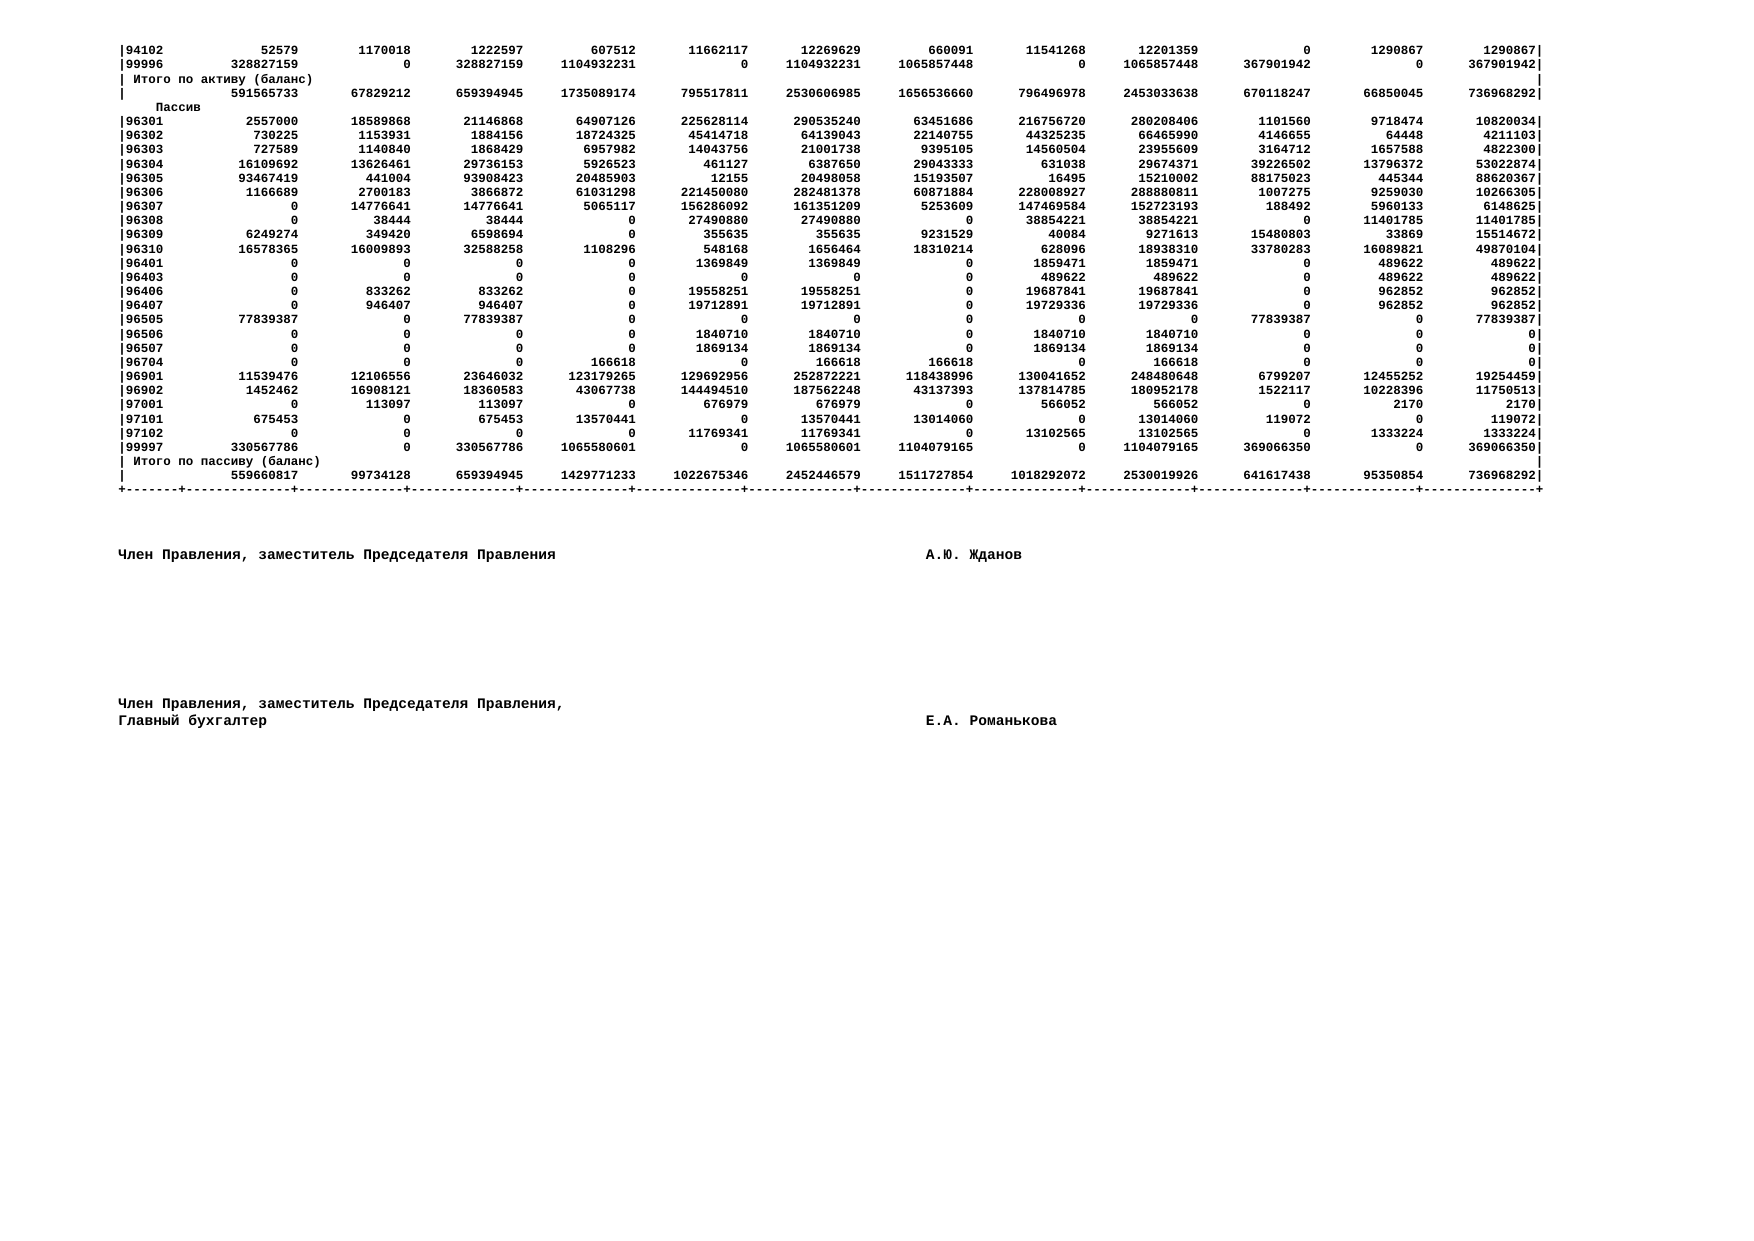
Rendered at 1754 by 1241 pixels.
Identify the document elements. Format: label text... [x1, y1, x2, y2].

text | Итого по активу (баланс) | [118, 73, 1636, 87]
text Член Правления, заместитель Председателя Правления, [118, 696, 1636, 713]
text Член Правления, заместитель Председателя Правления А.Ю. Жданов [118, 547, 1636, 564]
text |96308 0 38444 38444 0 27490880 27490880 0 38854221 38854221 0 11401785 11401785| [118, 214, 1636, 228]
text |96303 727589 1140840 1868429 6957982 14043756 21001738 9395105 14560504 23955609 3164712 1657588 4822300| [118, 143, 1636, 158]
text |96305 93467419 441004 93908423 20485903 12155 20498058 15193507 16495 15210002 88175023 445344 88620367| [118, 172, 1636, 186]
text |97001 0 113097 113097 0 676979 676979 0 566052 566052 0 2170 2170| [118, 398, 1636, 413]
text |96307 0 14776641 14776641 5065117 156286092 161351209 5253609 147469584 152723193 188492 5960133 6148625| [118, 200, 1636, 214]
text Пассив [118, 101, 1636, 115]
text | Итого по пассиву (баланс) | [118, 455, 1636, 469]
text |94102 52579 1170018 1222597 607512 11662117 12269629 660091 11541268 12201359 0 1290867 1290867| [118, 44, 1636, 58]
text +-------+--------------+--------------+--------------+--------------+--------------+--------------+--------------+--------------+--------------+--------------+--------------+---------------+ [118, 483, 1636, 498]
text |96901 11539476 12106556 23646032 123179265 129692956 252872221 118438996 130041652 248480648 6799207 12455252 19254459| [118, 370, 1636, 384]
text |96506 0 0 0 0 1840710 1840710 0 1840710 1840710 0 0 0| [118, 328, 1636, 342]
text |96902 1452462 16908121 18360583 43067738 144494510 187562248 43137393 137814785 180952178 1522117 10228396 11750513| [118, 384, 1636, 398]
text |97101 675453 0 675453 13570441 0 13570441 13014060 0 13014060 119072 0 119072| [118, 413, 1636, 427]
text |96401 0 0 0 0 1369849 1369849 0 1859471 1859471 0 489622 489622| [118, 257, 1636, 271]
text Главный бухгалтер Е.А. Романькова [118, 713, 1636, 729]
text |96406 0 833262 833262 0 19558251 19558251 0 19687841 19687841 0 962852 962852| [118, 285, 1636, 299]
text |99996 328827159 0 328827159 1104932231 0 1104932231 1065857448 0 1065857448 367901942 0 367901942| [118, 58, 1636, 73]
text |96309 6249274 349420 6598694 0 355635 355635 9231529 40084 9271613 15480803 33869 15514672| [118, 228, 1636, 243]
text |97102 0 0 0 0 11769341 11769341 0 13102565 13102565 0 1333224 1333224| [118, 427, 1636, 441]
text |96301 2557000 18589868 21146868 64907126 225628114 290535240 63451686 216756720 280208406 1101560 9718474 10820034| [118, 115, 1636, 129]
text |96306 1166689 2700183 3866872 61031298 221450080 282481378 60871884 228008927 288880811 1007275 9259030 10266305| [118, 186, 1636, 200]
text |96704 0 0 0 166618 0 166618 166618 0 166618 0 0 0| [118, 356, 1636, 370]
text |96505 77839387 0 77839387 0 0 0 0 0 0 77839387 0 77839387| [118, 313, 1636, 328]
text |96507 0 0 0 0 1869134 1869134 0 1869134 1869134 0 0 0| [118, 342, 1636, 356]
text |96403 0 0 0 0 0 0 0 489622 489622 0 489622 489622| [118, 271, 1636, 285]
text |96304 16109692 13626461 29736153 5926523 461127 6387650 29043333 631038 29674371 39226502 13796372 53022874| [118, 158, 1636, 172]
text | 559660817 99734128 659394945 1429771233 1022675346 2452446579 1511727854 1018292072 2530019926 641617438 95350854 736968292| [118, 469, 1636, 483]
text | 591565733 67829212 659394945 1735089174 795517811 2530606985 1656536660 796496978 2453033638 670118247 66850045 736968292| [118, 87, 1636, 101]
text |96302 730225 1153931 1884156 18724325 45414718 64139043 22140755 44325235 66465990 4146655 64448 4211103| [118, 129, 1636, 143]
text |99997 330567786 0 330567786 1065580601 0 1065580601 1104079165 0 1104079165 369066350 0 369066350| [118, 441, 1636, 455]
text |96407 0 946407 946407 0 19712891 19712891 0 19729336 19729336 0 962852 962852| [118, 299, 1636, 313]
text |96310 16578365 16009893 32588258 1108296 548168 1656464 18310214 628096 18938310 33780283 16089821 49870104| [118, 243, 1636, 257]
